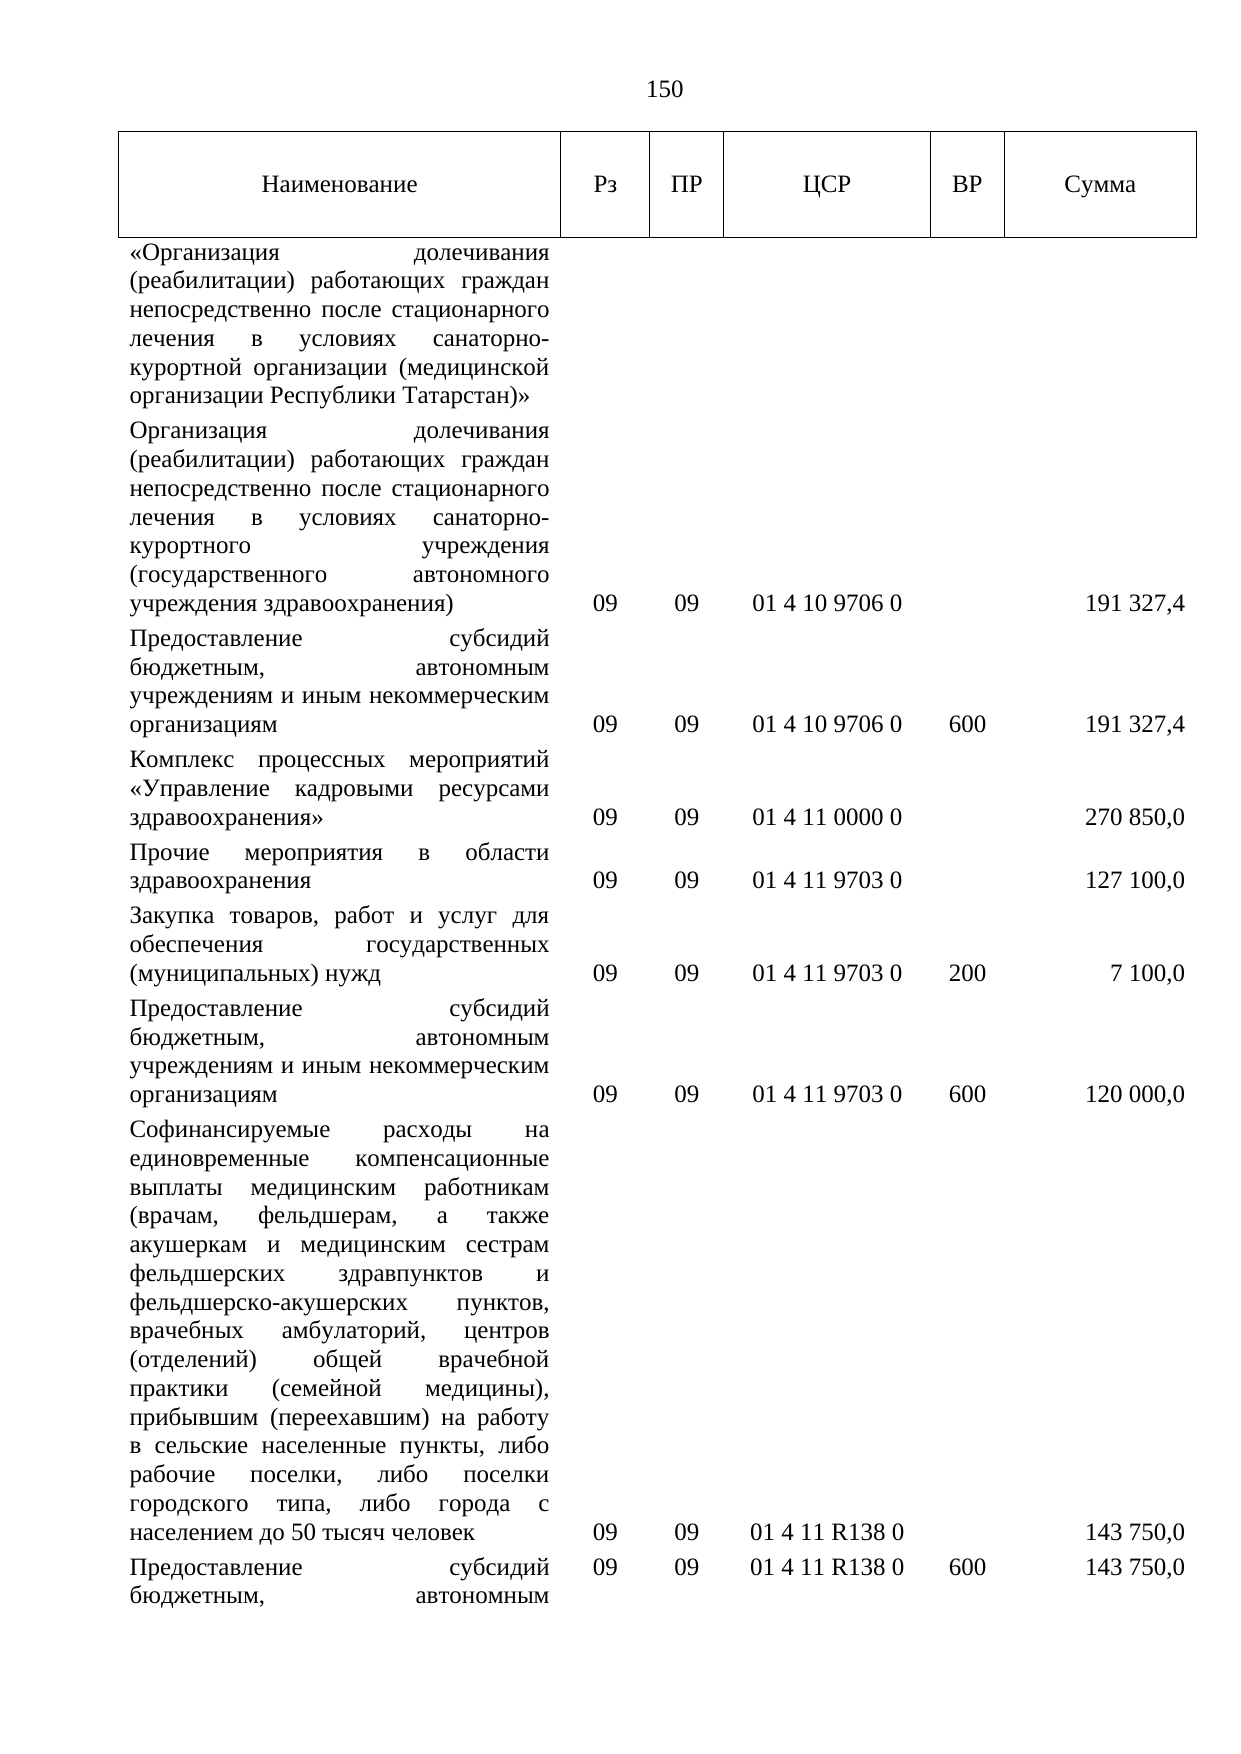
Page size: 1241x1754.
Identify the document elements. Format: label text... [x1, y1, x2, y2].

table_header Наименование [119, 132, 560, 237]
table_header Рз [561, 132, 649, 237]
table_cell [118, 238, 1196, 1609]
table_header ЦСР [724, 132, 930, 237]
table_header Сумма [1005, 132, 1196, 237]
table_header ВР [931, 132, 1004, 237]
table_header ПР [650, 132, 723, 237]
